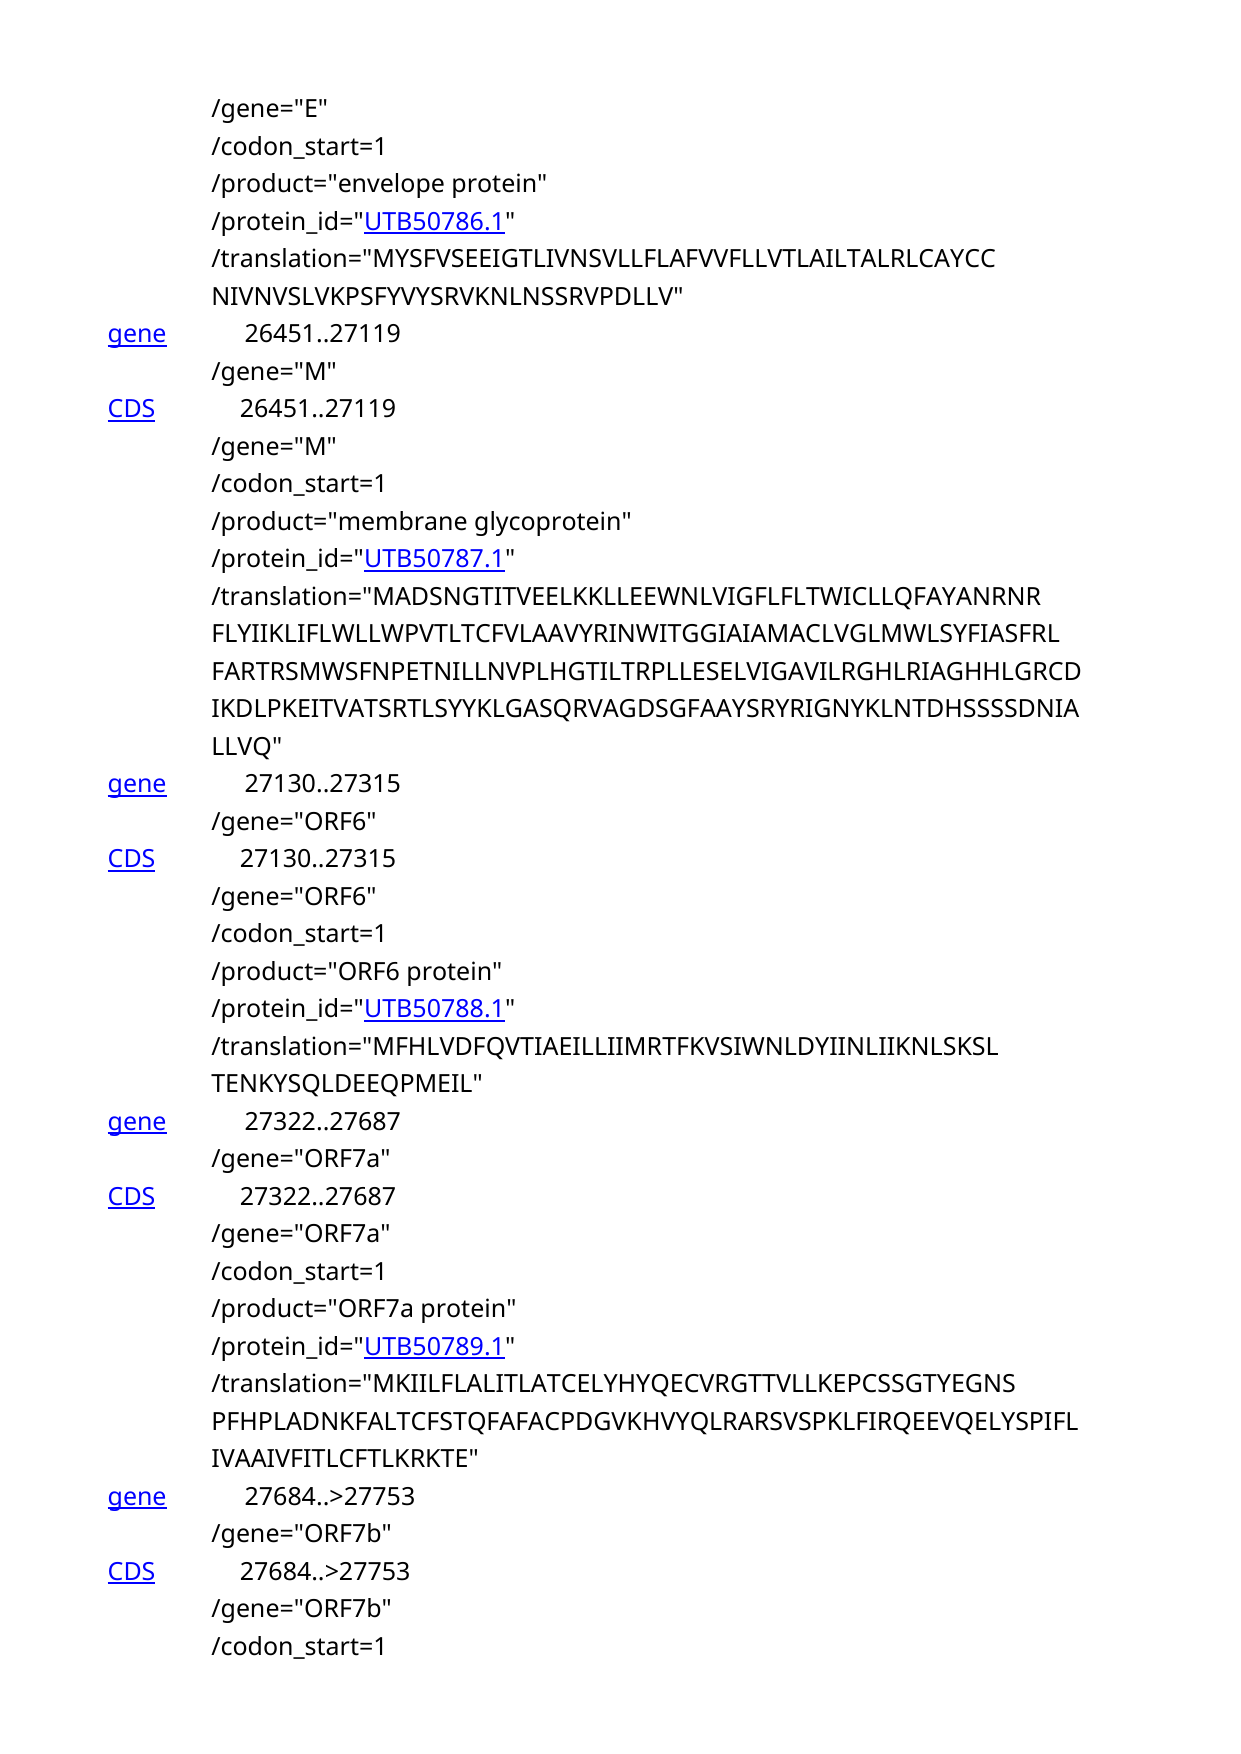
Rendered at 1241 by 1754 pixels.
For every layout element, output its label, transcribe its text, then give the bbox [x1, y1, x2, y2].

text /codon_start=1 [75, 127, 1165, 164]
text /translation="MFHLVDFQVTIAEILLIIMRTFKVSIWNLDYIINLIIKNLSKSL [75, 1027, 1165, 1064]
text /codon_start=1 [75, 1252, 1165, 1289]
text CDS 27130..27315 [75, 839, 1165, 877]
text /gene="E" [75, 89, 1165, 127]
text /translation="MKIILFLALITLATCELYHYQECVRGTTVLLKEPCSSGTYEGNS [75, 1364, 1165, 1402]
text TENKYSQLDEEQPMEIL" [75, 1064, 1165, 1102]
text /gene="ORF7b" [75, 1589, 1165, 1627]
text CDS 26451..27119 [75, 389, 1165, 427]
text /translation="MADSNGTITVEELKKLLEEWNLVIGFLFLTWICLLQFAYANRNR [75, 577, 1165, 614]
text gene 27684..>27753 [75, 1477, 1165, 1514]
text /product="ORF7a protein" [75, 1289, 1165, 1327]
text /gene="ORF7a" [75, 1139, 1165, 1177]
text /protein_id="UTB50787.1" [75, 539, 1165, 577]
text gene 27322..27687 [75, 1102, 1165, 1139]
text /protein_id="UTB50789.1" [75, 1327, 1165, 1364]
text FLYIIKLIFLWLLWPVTLTCFVLAAVYRINWITGGIAIAMACLVGLMWLSYFIASFRL [75, 614, 1165, 652]
text /codon_start=1 [75, 464, 1165, 502]
text CDS 27322..27687 [75, 1177, 1165, 1214]
text /gene="ORF6" [75, 877, 1165, 914]
text NIVNVSLVKPSFYVYSRVKNLNSSRVPDLLV" [75, 277, 1165, 314]
text gene 27130..27315 [75, 764, 1165, 802]
text /product="ORF6 protein" [75, 952, 1165, 989]
text PFHPLADNKFALTCFSTQFAFACPDGVKHVYQLRARSVSPKLFIRQEEVQELYSPIFL [75, 1402, 1165, 1439]
text /gene="ORF6" [75, 802, 1165, 839]
text CDS 27684..>27753 [75, 1552, 1165, 1589]
text /protein_id="UTB50786.1" [75, 202, 1165, 239]
text LLVQ" [75, 727, 1165, 764]
text IVAAIVFITLCFTLKRKTE" [75, 1439, 1165, 1477]
text gene 26451..27119 [75, 314, 1165, 352]
text IKDLPKEITVATSRTLSYYKLGASQRVAGDSGFAAYSRYRIGNYKLNTDHSSSSDNIA [75, 689, 1165, 727]
text /translation="MYSFVSEEIGTLIVNSVLLFLAFVVFLLVTLAILTALRLCAYCC [75, 239, 1165, 277]
text /codon_start=1 [75, 1627, 1165, 1664]
text /product="envelope protein" [75, 164, 1165, 202]
text /codon_start=1 [75, 914, 1165, 952]
text /protein_id="UTB50788.1" [75, 989, 1165, 1027]
text /gene="M" [75, 427, 1165, 464]
text FARTRSMWSFNPETNILLNVPLHGTILTRPLLESELVIGAVILRGHLRIAGHHLGRCD [75, 652, 1165, 689]
text /gene="ORF7b" [75, 1514, 1165, 1552]
text /gene="ORF7a" [75, 1214, 1165, 1252]
text /gene="M" [75, 352, 1165, 389]
text /product="membrane glycoprotein" [75, 502, 1165, 539]
